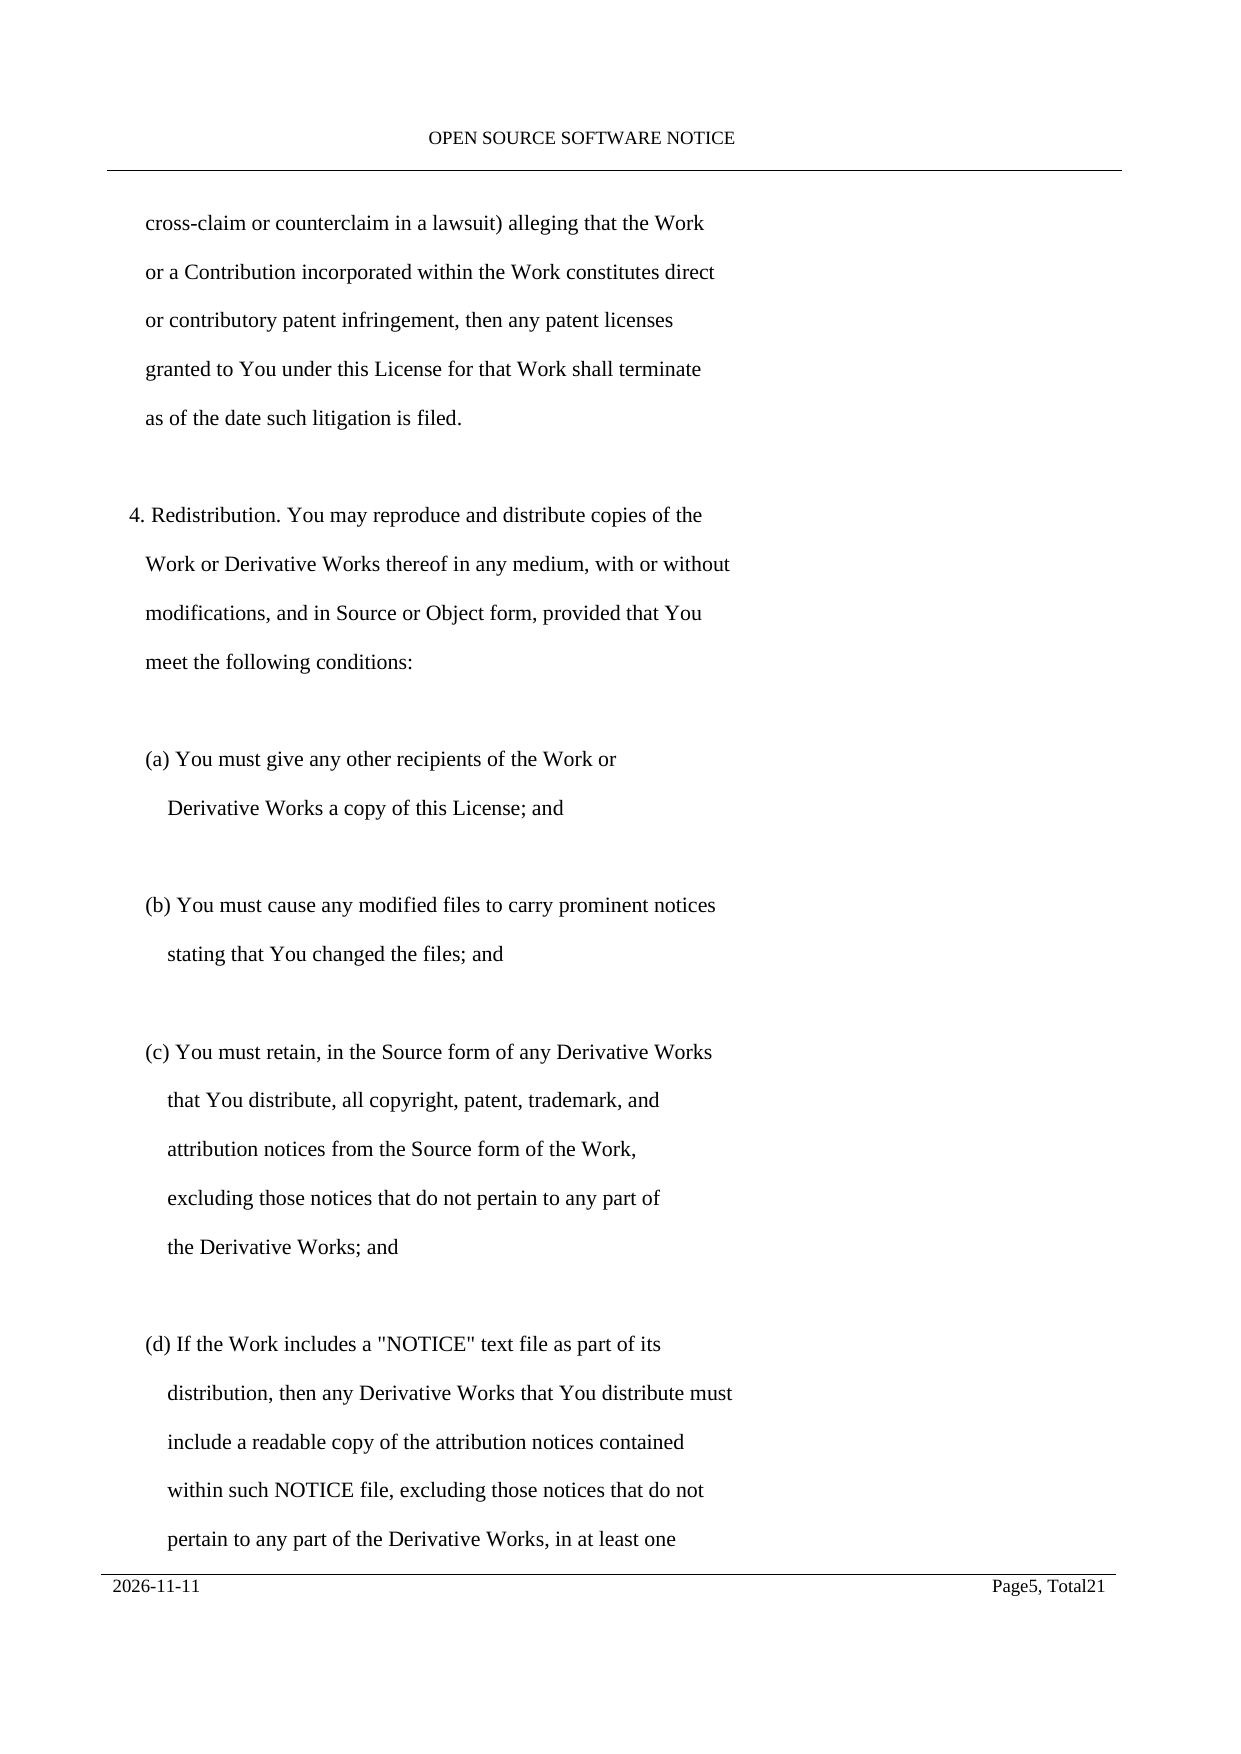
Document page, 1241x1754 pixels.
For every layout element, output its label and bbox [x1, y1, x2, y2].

text [112, 206, 1128, 1555]
